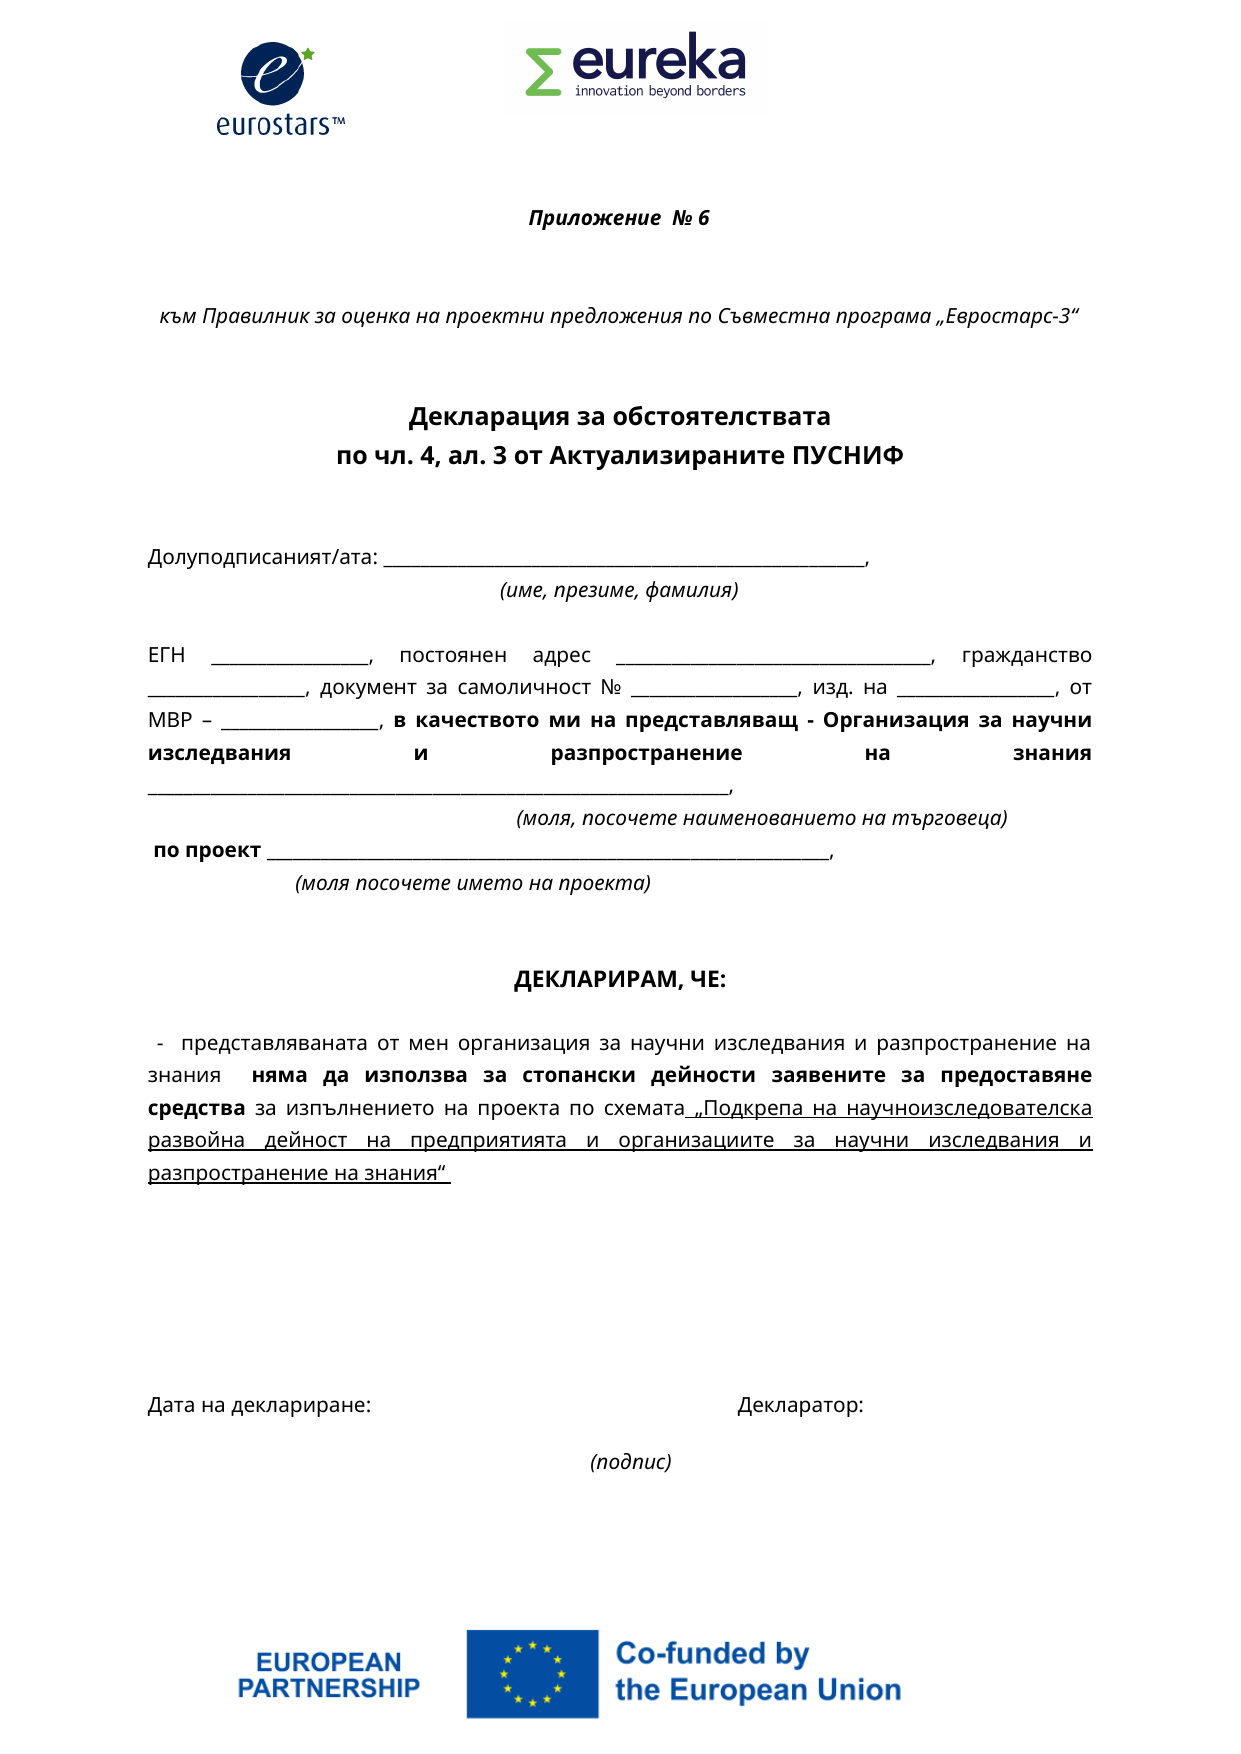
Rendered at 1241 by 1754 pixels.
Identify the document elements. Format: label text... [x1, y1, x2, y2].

text по проект _____________________________________________________________, [148, 836, 1092, 864]
text Декларация за обстоятелствата [148, 398, 1092, 433]
text към Правилник за оценка на проектни предложения по Съвместна програма „Евростарс-3“ [148, 301, 1092, 329]
text (моля, посочете наименованието на търговеца) [443, 803, 1092, 831]
text по чл. 4, ал. 3 от Актуализираните ПУСНИФ [148, 438, 1092, 472]
text Дата на деклариране: Декларатор: [148, 1390, 1092, 1418]
text - представляваната от мен организация за научни изследвания и разпространение на знания няма да използва за стопански дейности заявените за предоставяне средства за изпълнението на проекта по схемата „Подкрепа на научноизследователска развойна дейност на предприятията и организациите за научни изследвания и разпространение на знания“ [148, 1028, 1092, 1149]
text Приложение № 6 [148, 203, 1092, 231]
picture [181, 16, 357, 146]
picture [147, 1602, 974, 1748]
text (име, презиме, фамилия) [148, 575, 1092, 603]
text (моля посочете името на проекта) [221, 868, 1092, 897]
text (подпис) [590, 1418, 1092, 1475]
text ЕГН _________________, постоянен адрес __________________________________, гражданство _________________, документ за самоличност № __________________, изд. на _________________, от МВР – _________________, в качеството ми на представляващ - Организация за научни изследвания и разпространение на знания _______________________________________________________________, [148, 640, 1092, 799]
text ДЕКЛАРИРАМ, ЧЕ: [148, 962, 1092, 994]
text - представляваната от мен организация за научни изследвания и разпространение на знания няма да използва за стопански дейности заявените за предоставяне средства за изпълнението на проекта по схемата „Подкрепа на научноизследователска развойна дейност на предприятията и организациите за научни изследвания и разпространение на знания“ [148, 1151, 1092, 1186]
text Долуподписаният/ата: ____________________________________________________, [148, 542, 1092, 571]
picture [502, 20, 769, 116]
